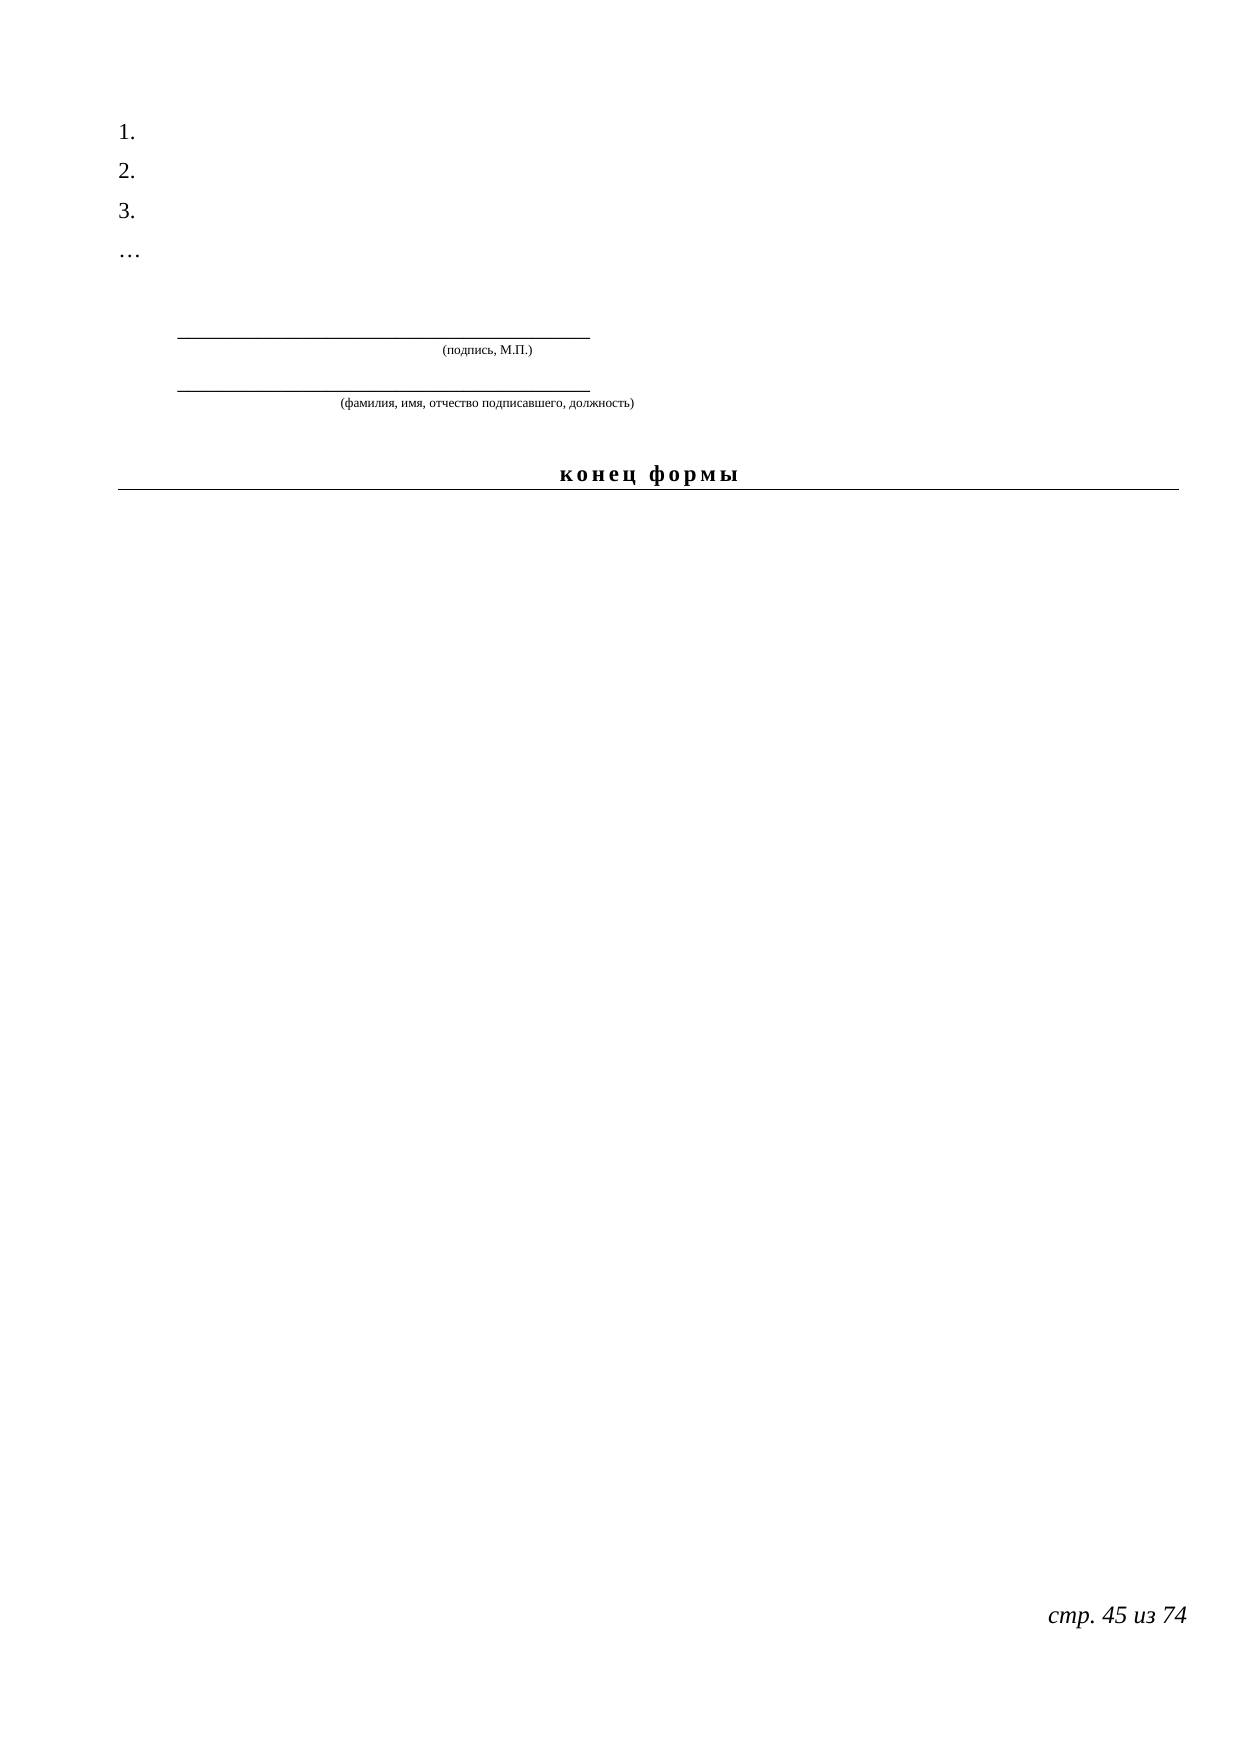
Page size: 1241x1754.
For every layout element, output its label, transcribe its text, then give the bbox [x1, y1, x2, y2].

text (подпись, М.П.) [118, 342, 797, 368]
text 2. [118, 158, 1181, 184]
text ____________________________________ [118, 316, 1181, 342]
text конец формы [118, 460, 1179, 489]
text 1. [118, 118, 1181, 144]
text ____________________________________ [118, 368, 1181, 394]
text (фамилия, имя, отчество подписавшего, должность) [118, 394, 797, 421]
text 3. [118, 197, 1181, 223]
text … [118, 237, 1181, 263]
